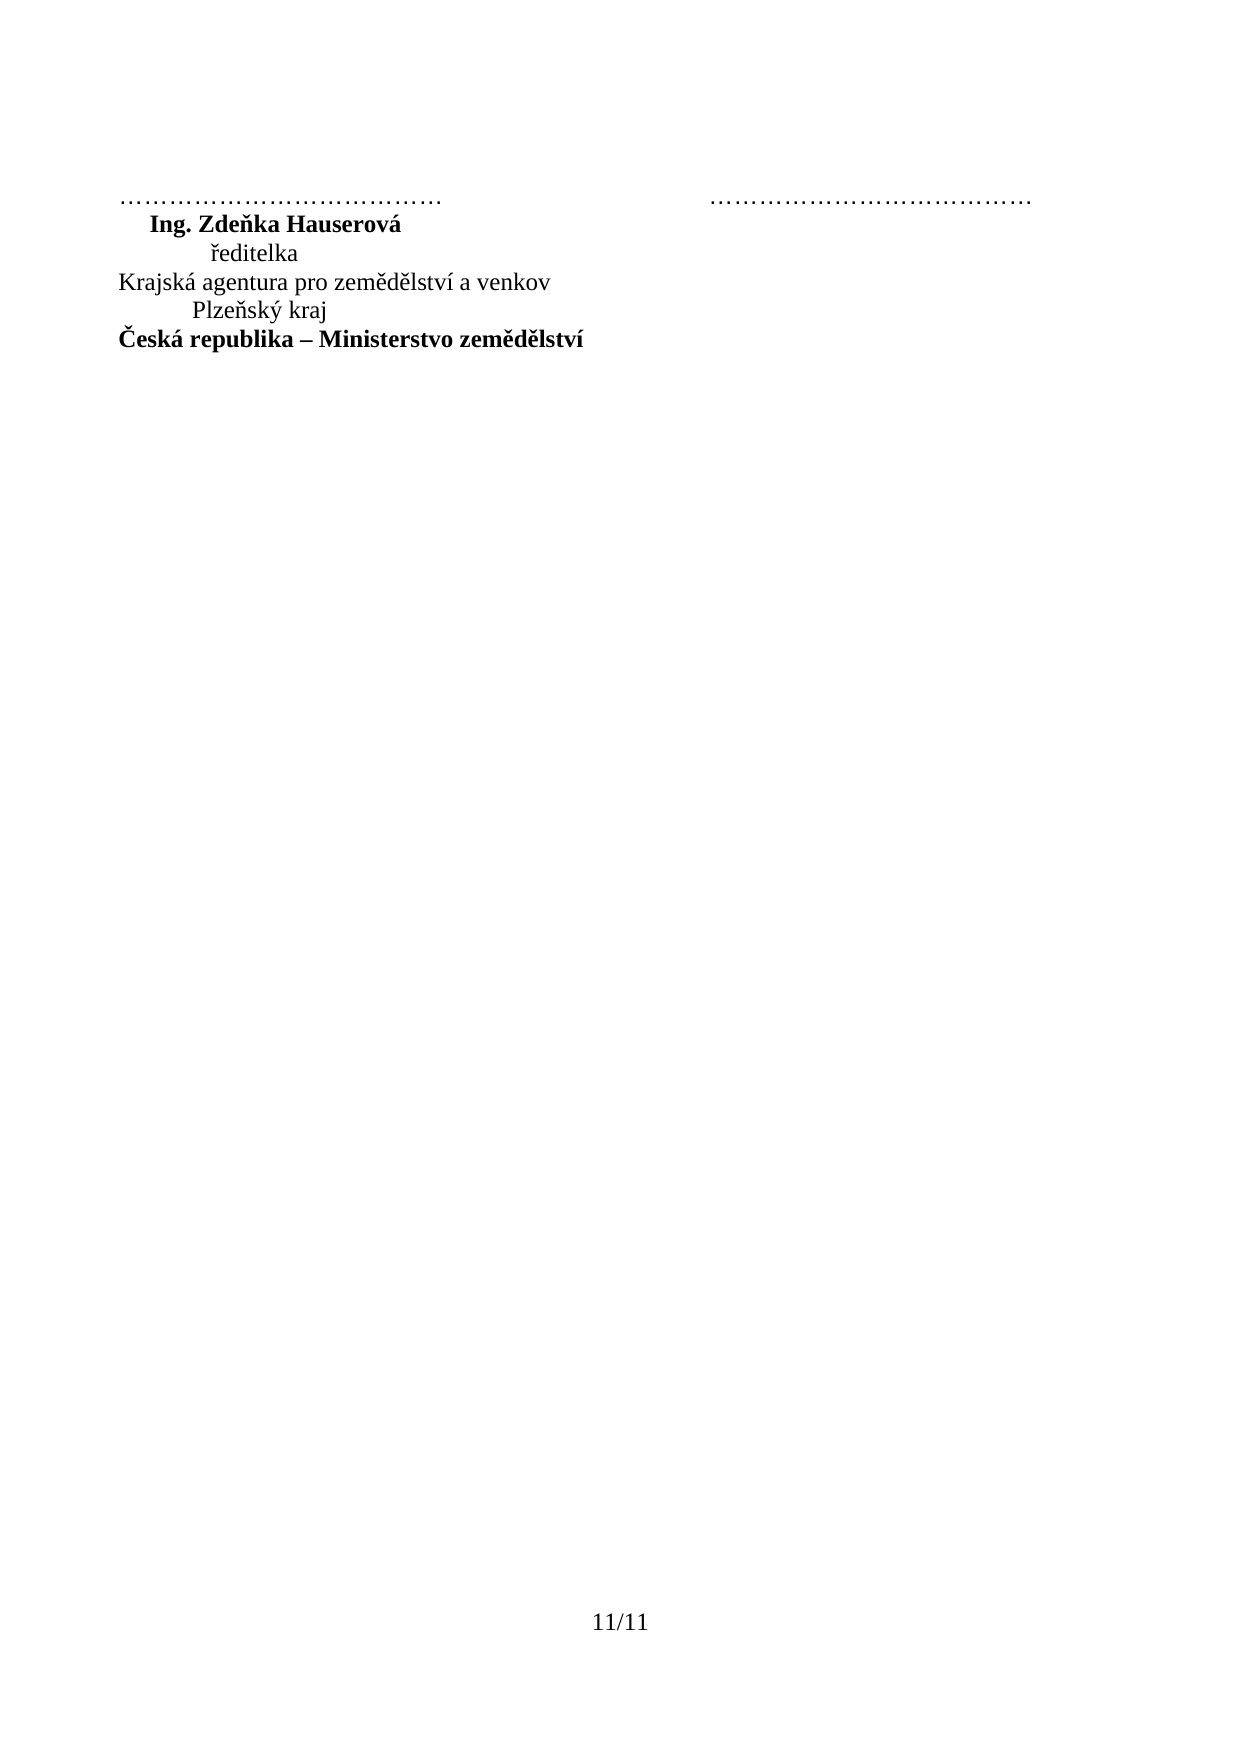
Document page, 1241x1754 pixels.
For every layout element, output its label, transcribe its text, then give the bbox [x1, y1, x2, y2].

text Ing. Zdeňka Hauserová [118, 209, 1122, 238]
text ředitelka [118, 238, 1122, 267]
text Česká republika – Ministerstvo zemědělství [118, 324, 1122, 353]
text Plzeňský kraj [118, 296, 1122, 324]
text ………………………………… ………………………………… [118, 181, 1122, 209]
text Krajská agentura pro zemědělství a venkov [118, 267, 1122, 296]
